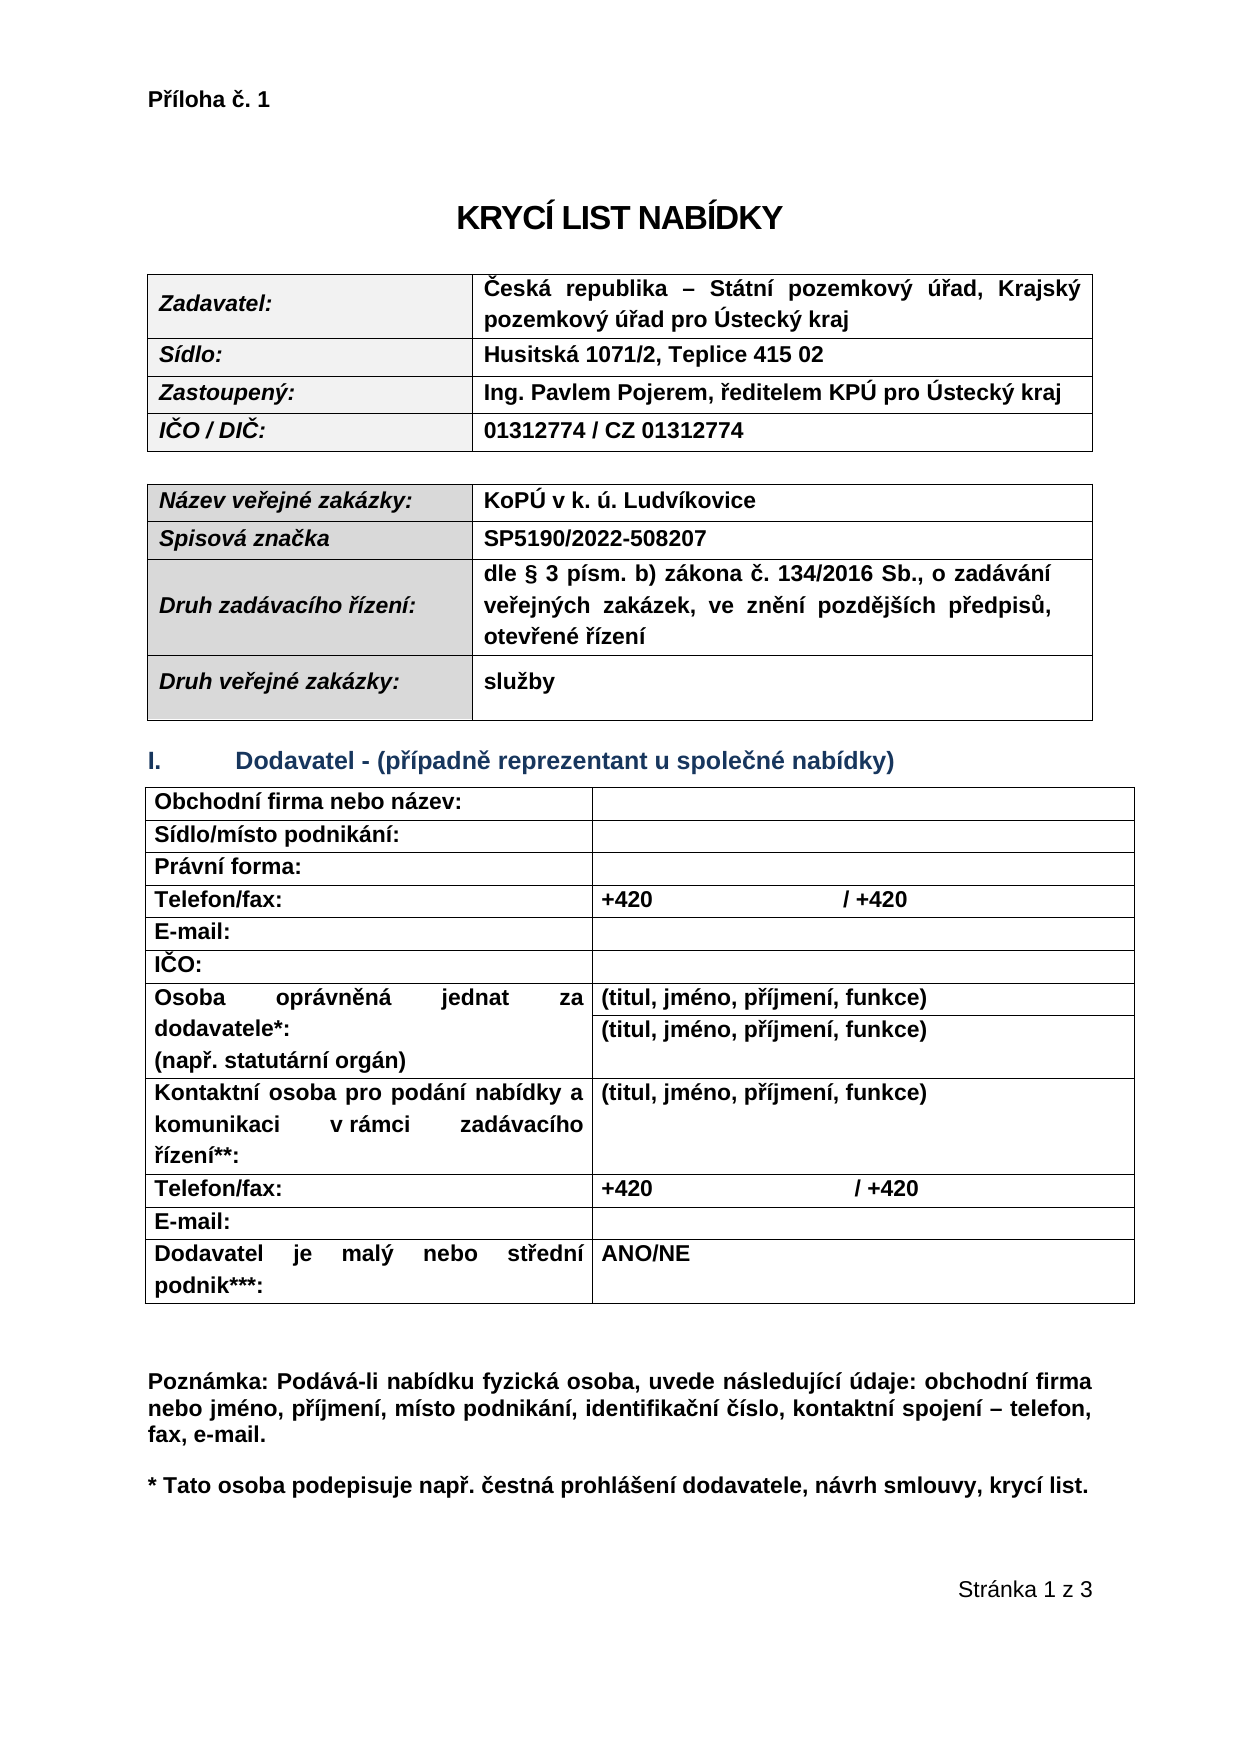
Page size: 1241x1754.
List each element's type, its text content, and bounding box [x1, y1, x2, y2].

table_cell [593, 1208, 1134, 1239]
table_cell Telefon/fax: [146, 1175, 592, 1207]
table_cell E-mail: [146, 918, 592, 950]
table_header Zadavatel: [148, 275, 472, 338]
table_cell [593, 918, 1134, 950]
table_header [593, 788, 1134, 819]
table_header Česká republika – Státní pozemkový úřad, Krajský pozemkový úřad pro Ústecký kraj [473, 275, 1092, 338]
table_cell Druh veřejné zakázky: [148, 656, 472, 719]
table_cell E-mail: [146, 1208, 592, 1239]
text Poznámka: Podává-li nabídku fyzická osoba, uvede následující údaje: obchodní firma nebo jméno, příjmení, místo podnikání, identifikační číslo, kontaktní spojení – telefon, fax, e-mail. [148, 1368, 1093, 1447]
table_cell ANO/NE [593, 1240, 1134, 1303]
table_cell +420 / +420 [593, 886, 1134, 917]
table_cell [593, 853, 1134, 885]
table_cell IČO / DIČ: [148, 414, 472, 451]
table_header Obchodní firma nebo název: [146, 788, 592, 819]
table_cell Sídlo/místo podnikání: [146, 821, 592, 852]
table_cell IČO: [146, 951, 592, 982]
subtitle Dodavatel - (případně reprezentant u společné nabídky) [148, 746, 1093, 774]
table_cell Sídlo: [148, 339, 472, 376]
table_header KoPÚ v k. ú. Ludvíkovice [473, 485, 1092, 521]
table_cell Dodavatel je malý nebo střední podnik***: [146, 1240, 592, 1303]
table_cell (titul, jméno, příjmení, funkce) [593, 1079, 1134, 1174]
table_cell Kontaktní osoba pro podání nabídky a komunikaci v rámci zadávacího řízení**: [146, 1079, 592, 1174]
table_cell Ing. Pavlem Pojerem, ředitelem KPÚ pro Ústecký kraj [473, 377, 1092, 413]
table_cell Spisová značka [148, 522, 472, 559]
title Krycí list nabídky [148, 198, 1093, 236]
text * Tato osoba podepisuje např. čestná prohlášení dodavatele, návrh smlouvy, krycí list. [148, 1472, 1093, 1499]
table_cell dle § 3 písm. b) zákona č. 134/2016 Sb., o zadávání veřejných zakázek, ve znění pozdějších předpisů, otevřené řízení [473, 560, 1092, 655]
table_cell +420 / +420 [593, 1175, 1134, 1207]
table_cell SP5190/2022-508207 [473, 522, 1092, 559]
table_cell 01312774 / CZ 01312774 [473, 414, 1092, 451]
table_cell Husitská 1071/2, Teplice 415 02 [473, 339, 1092, 376]
table_cell Druh zadávacího řízení: [148, 560, 472, 655]
table_cell (titul, jméno, příjmení, funkce) [593, 1016, 1134, 1078]
table_cell Telefon/fax: [146, 886, 592, 917]
table_header Název veřejné zakázky: [148, 485, 472, 521]
table_cell [593, 951, 1134, 982]
table_cell Osoba oprávněná jednat za dodavatele*: (např. statutární orgán) [146, 984, 592, 1078]
table_cell Právní forma: [146, 853, 592, 885]
table_cell služby [473, 656, 1092, 719]
table_cell Zastoupený: [148, 377, 472, 413]
table_cell (titul, jméno, příjmení, funkce) [593, 984, 1134, 1015]
table_cell [593, 821, 1134, 852]
